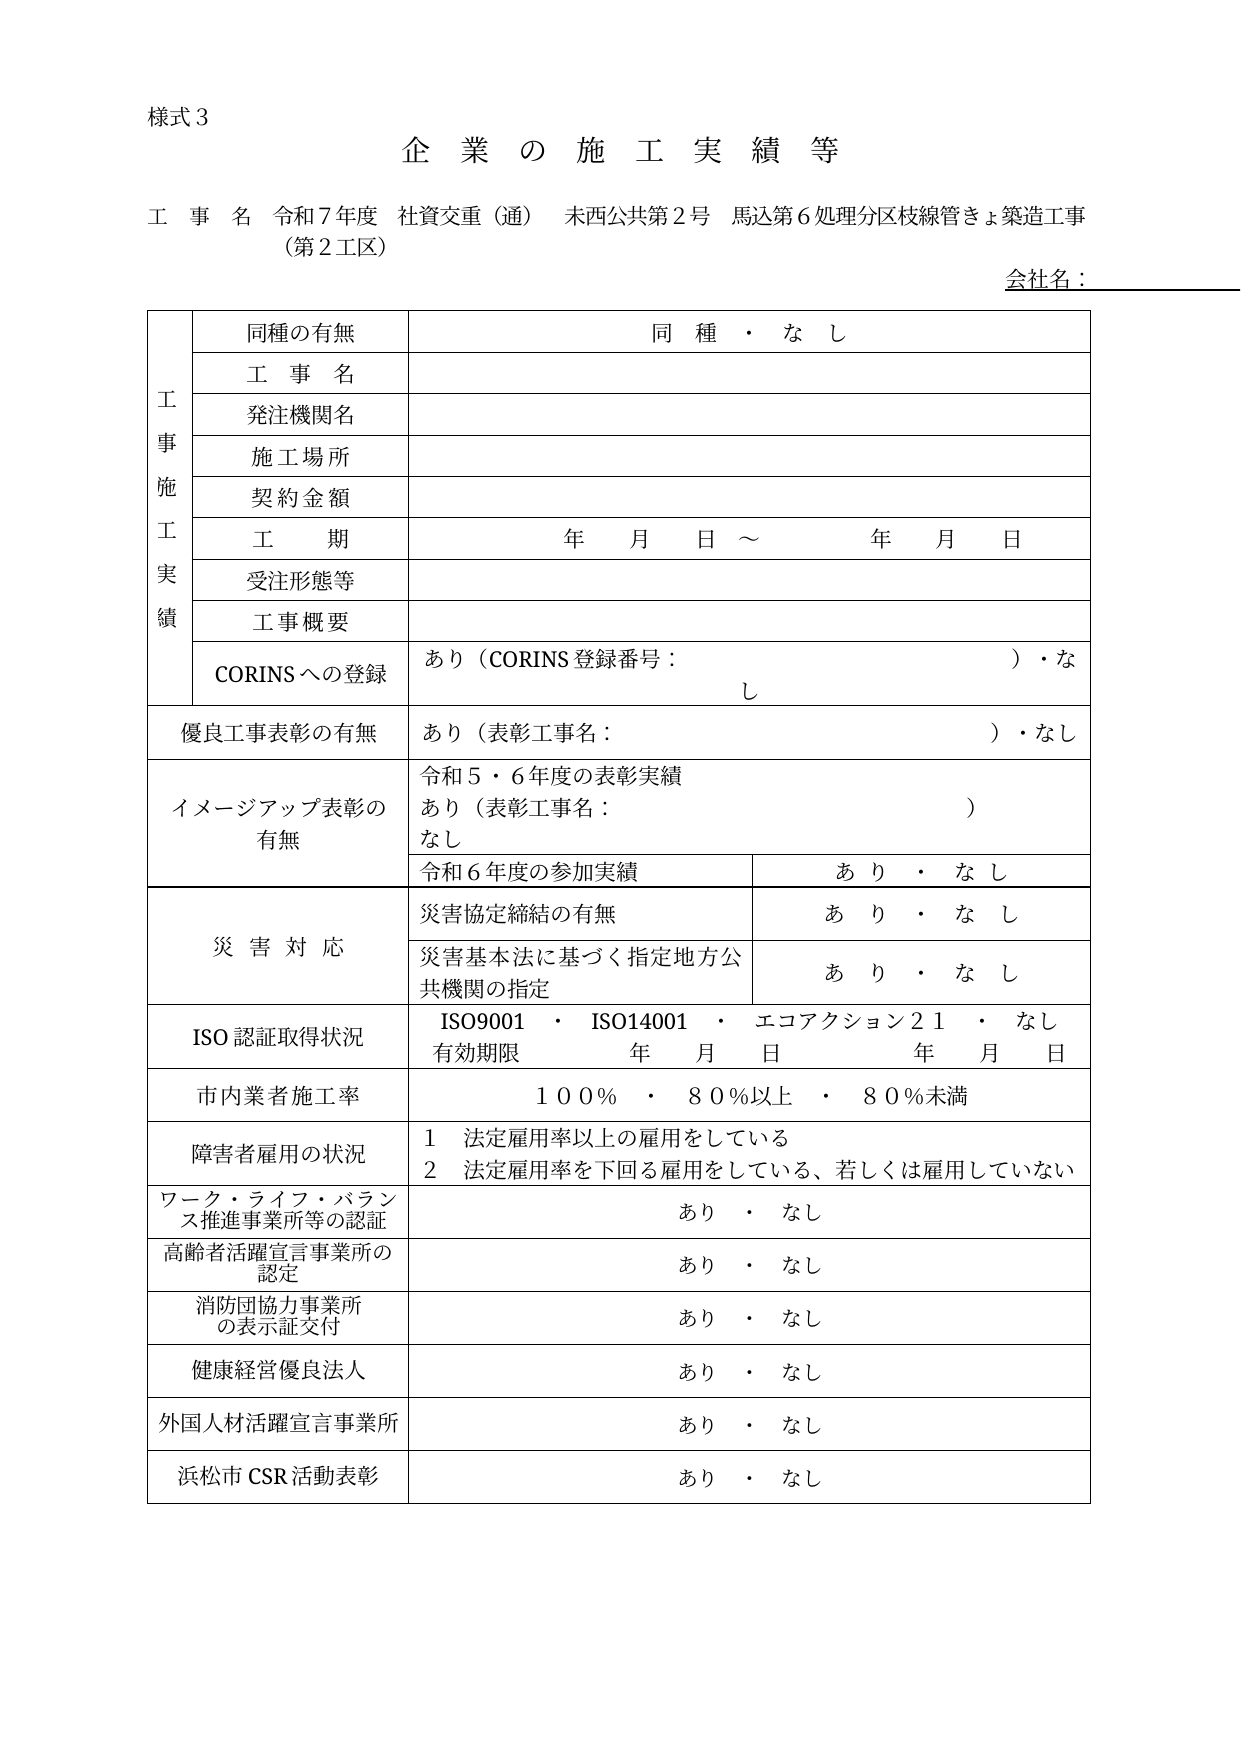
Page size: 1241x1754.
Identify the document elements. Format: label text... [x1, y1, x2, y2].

table_cell CORINSへの登録 [193, 642, 408, 705]
table_cell あり ・ なし [409, 1345, 1090, 1397]
table_cell 施工場所 [193, 436, 408, 476]
text 工 事 名 令和７年度 社資交重（通） 未西公共第２号 馬込第６処理分区枝線管きょ築造工事（第２工区） [148, 199, 1092, 262]
table_cell 障害者雇用の状況 [148, 1122, 408, 1184]
text 企 業 の 施 工 実 績 等 [148, 132, 1092, 169]
table_cell １００％ ・ ８０％以上 ・ ８０％未満 [409, 1069, 1090, 1121]
table_cell 健康経営優良法人 [148, 1345, 408, 1397]
table_cell １ 法定雇用率以上の雇用をしている ２ 法定雇用率を下回る雇用をしている、若しくは雇用していない [409, 1122, 1090, 1184]
table_cell 災害協定締結の有無 [409, 888, 752, 939]
table_cell 災害基本法に基づく指定地方公共機関の指定 [409, 941, 752, 1003]
table_cell [409, 353, 1090, 393]
text 会社名： [148, 262, 1092, 293]
table_header 同種の有無 [193, 311, 408, 352]
table_header 工 事 施 工 実 績 [148, 311, 192, 705]
table_cell 工事概要 [193, 601, 408, 641]
table_cell あ り ・ な し [753, 888, 1090, 939]
table_header 同 種 ・ な し [409, 311, 1090, 352]
table_cell イメージアップ表彰の 有無 [148, 760, 408, 886]
table_cell 工 期 [193, 518, 408, 558]
table_cell あ り ・ な し [753, 941, 1090, 1003]
table_cell あり ・ なし [409, 1292, 1090, 1344]
table_cell あり（CORINS登録番号： ）・なし [409, 642, 1090, 705]
text 様式３ [148, 100, 1092, 132]
table_cell あり（表彰工事名： ）・なし [409, 706, 1090, 758]
table_cell 浜松市CSR活動表彰 [148, 1451, 408, 1503]
table_cell あり ・ なし [409, 1239, 1090, 1291]
table_cell 受注形態等 [193, 560, 408, 600]
table_cell あり ・ なし [753, 855, 1090, 886]
table_cell 消防団協力事業所 の表示証交付 [148, 1292, 408, 1344]
table_cell 外国人材活躍宣言事業所 [148, 1398, 408, 1450]
table_cell 契約金額 [193, 477, 408, 517]
table_cell 工 事 名 [193, 353, 408, 393]
table_cell 災害対応 [148, 888, 408, 1003]
table_cell あり ・ なし [409, 1451, 1090, 1503]
table_cell 市内業者施工率 [148, 1069, 408, 1121]
table_cell [409, 436, 1090, 476]
table_cell あり ・ なし [409, 1186, 1090, 1238]
table_cell [409, 601, 1090, 641]
table_cell 優良工事表彰の有無 [148, 706, 408, 758]
table_cell [409, 560, 1090, 600]
table_cell ISO9001 ・ ISO14001 ・ エコアクション２１ ・ なし 有効期限 年 月 日 年 月 日 [409, 1005, 1090, 1067]
table_cell ワーク・ライフ・バランス推進事業所等の認証 [148, 1186, 408, 1238]
table_cell [409, 394, 1090, 434]
table_cell 令和６年度の参加実績 [409, 855, 752, 886]
table_cell 高齢者活躍宣言事業所の認定 [148, 1239, 408, 1291]
table_cell 発注機関名 [193, 394, 408, 434]
table_cell あり ・ なし [409, 1398, 1090, 1450]
table_cell 令和５・６年度の表彰実績 あり（表彰工事名： ） なし [409, 760, 1090, 854]
table_cell [409, 477, 1090, 517]
table_cell ISO認証取得状況 [148, 1005, 408, 1067]
table_cell 年 月 日 ～ 年 月 日 [409, 518, 1090, 558]
